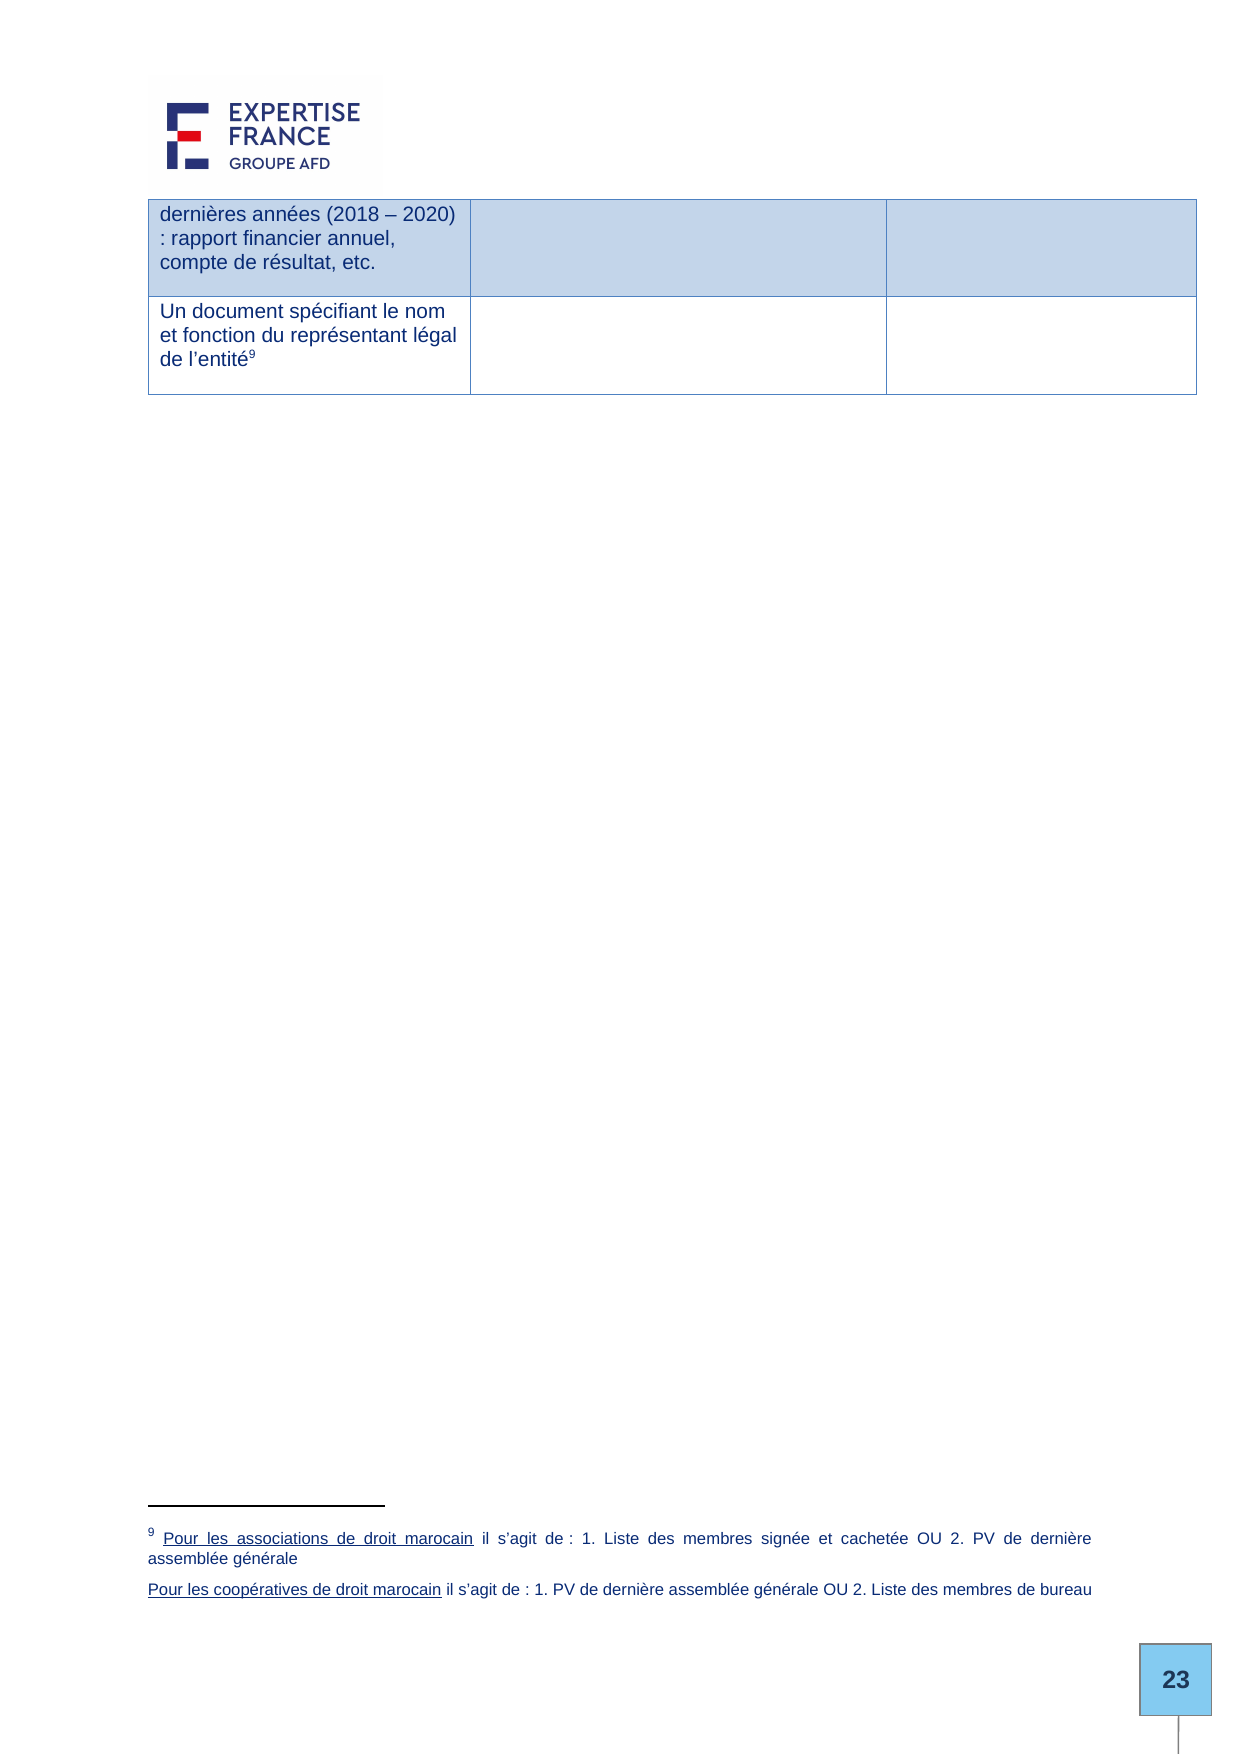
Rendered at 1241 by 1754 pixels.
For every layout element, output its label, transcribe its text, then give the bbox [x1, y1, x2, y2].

table_cell Un document spécifiant le nom et fonction du représentant légal de l’entité [149, 297, 470, 393]
picture [147, 75, 383, 196]
table_cell [471, 297, 886, 393]
table_cell [887, 297, 1196, 393]
table_cell [887, 200, 1196, 296]
table_cell [471, 200, 886, 296]
